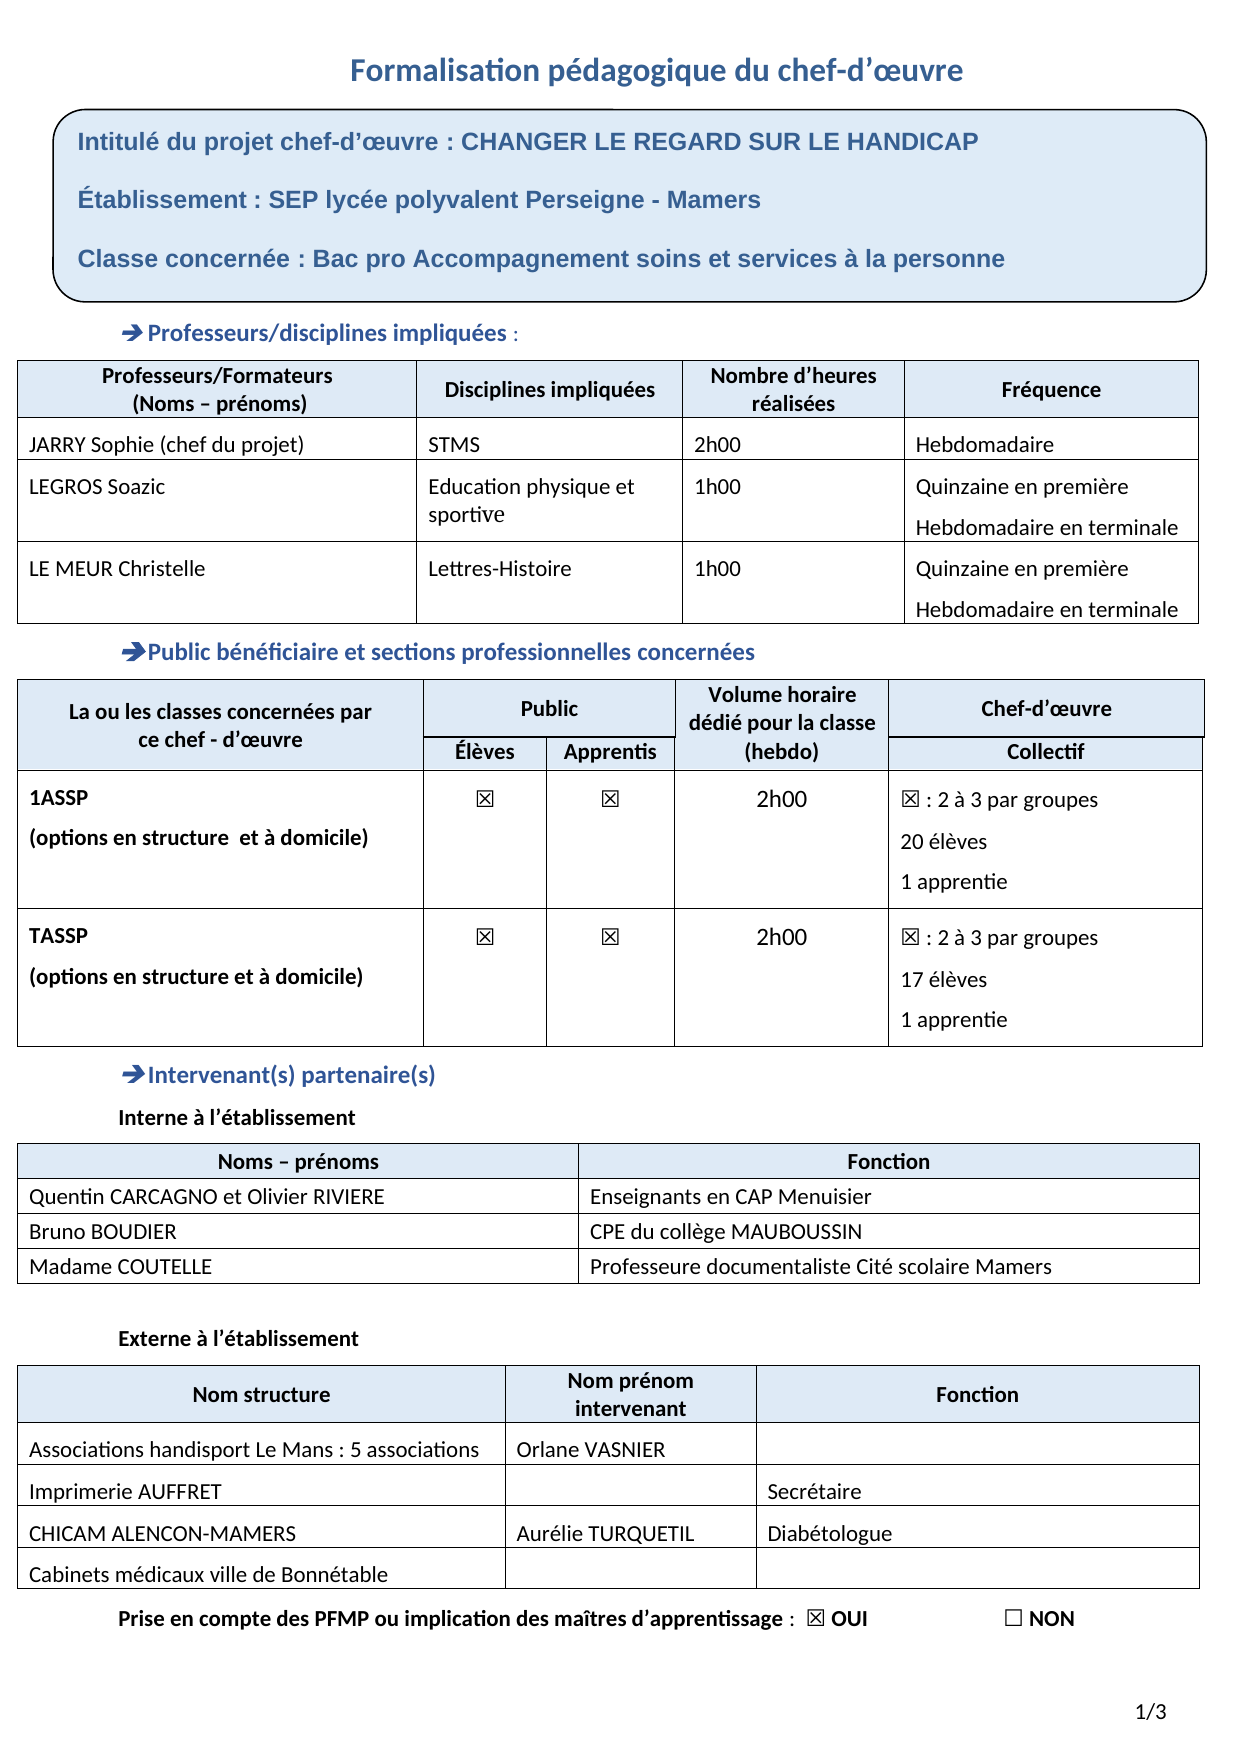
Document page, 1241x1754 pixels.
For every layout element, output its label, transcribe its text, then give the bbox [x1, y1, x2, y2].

table_header Chef-d’œuvre [889, 680, 1204, 736]
table_cell LE MEUR Christelle [18, 542, 416, 623]
list Intervenant(s) partenaire(s) [118, 1060, 1196, 1090]
table_cell Quentin CARCAGNO et Olivier RIVIERE [18, 1179, 578, 1213]
table_cell Élèves [424, 738, 546, 769]
table_cell Secrétaire [757, 1465, 1199, 1505]
table_cell JARRY Sophie (chef du projet) [18, 418, 416, 458]
text Externe à l’établissement [118, 1324, 1196, 1352]
table_header Nom prénom intervenant [506, 1366, 756, 1422]
table_cell : 2 à 3 par groupes 17 élèves 1 apprentie [889, 909, 1202, 1046]
table_header Fonction [757, 1366, 1199, 1422]
table_header Fréquence [905, 361, 1198, 417]
table_cell STMS [417, 418, 682, 458]
table_cell 2h00 [675, 909, 888, 1046]
table_cell Aurélie TURQUETIL [506, 1506, 756, 1547]
table_cell Diabétologue [757, 1506, 1199, 1547]
table_cell Enseignants en CAP Menuisier [579, 1179, 1199, 1213]
table_header Volume horaire dédié pour la classe [676, 680, 888, 736]
table_cell LEGROS Soazic [18, 460, 416, 541]
table_cell CPE du collège MAUBOUSSIN [579, 1214, 1199, 1248]
table_header Public [424, 680, 675, 736]
table_header La ou les classes concernées par ce chef - d’œuvre [18, 680, 423, 769]
table_cell Lettres-Histoire [417, 542, 682, 623]
table_cell [757, 1423, 1199, 1463]
table_cell (hebdo) [675, 736, 888, 769]
table_header Nombre d’heures réalisées [683, 361, 904, 417]
table_cell [757, 1548, 1199, 1588]
table_cell Professeure documentaliste Cité scolaire Mamers [579, 1249, 1199, 1283]
list Professeurs/disciplines impliquées : [118, 317, 1196, 347]
table_cell Orlane VASNIER [506, 1423, 756, 1463]
table_cell [424, 909, 546, 1046]
table_cell Imprimerie AUFFRET [18, 1465, 505, 1505]
table_cell 2h00 [675, 771, 888, 908]
table_cell Bruno BOUDIER [18, 1214, 578, 1248]
table_cell : 2 à 3 par groupes 20 élèves 1 apprentie [889, 771, 1202, 908]
table_cell [506, 1465, 756, 1505]
table_cell Hebdomadaire [905, 418, 1198, 458]
text Prise en compte des PFMP ou implication des maîtres d’apprentissage : OUI NON [118, 1602, 1196, 1633]
table_header Disciplines impliquées [417, 361, 682, 417]
table_cell [547, 771, 674, 908]
table_header Nom structure [18, 1366, 505, 1422]
table_cell Apprentis [547, 738, 674, 769]
table_header Fonction [579, 1144, 1199, 1178]
list Public bénéficiaire et sections professionnelles concernées [118, 636, 1196, 667]
table_header Professeurs/Formateurs (Noms – prénoms) [18, 361, 416, 417]
table_cell 1h00 [683, 460, 904, 541]
table_cell Associations handisport Le Mans : 5 associations [18, 1423, 505, 1463]
table_cell [506, 1548, 756, 1588]
table_cell Quinzaine en première Hebdomadaire en terminale [905, 460, 1198, 541]
table_cell 1ASSP (options en structure et à domicile) [18, 771, 423, 908]
table_cell [547, 909, 674, 1046]
table_cell TASSP (options en structure et à domicile) [18, 909, 423, 1046]
table_cell Cabinets médicaux ville de Bonnétable [18, 1548, 505, 1588]
table_cell CHICAM ALENCON-MAMERS [18, 1506, 505, 1547]
text Interne à l’établissement [118, 1103, 1196, 1131]
table_cell Education physique et sportive [417, 460, 682, 541]
table_cell 2h00 [683, 418, 904, 458]
table_cell Quinzaine en première Hebdomadaire en terminale [905, 542, 1198, 623]
subtitle Formalisation pédagogique du chef-d’œuvre [118, 48, 1196, 89]
table_cell Collectif [889, 738, 1202, 769]
table_cell [424, 771, 546, 908]
table_cell 1h00 [683, 542, 904, 623]
table_cell Madame COUTELLE [18, 1249, 578, 1283]
table_header Noms – prénoms [18, 1144, 578, 1178]
